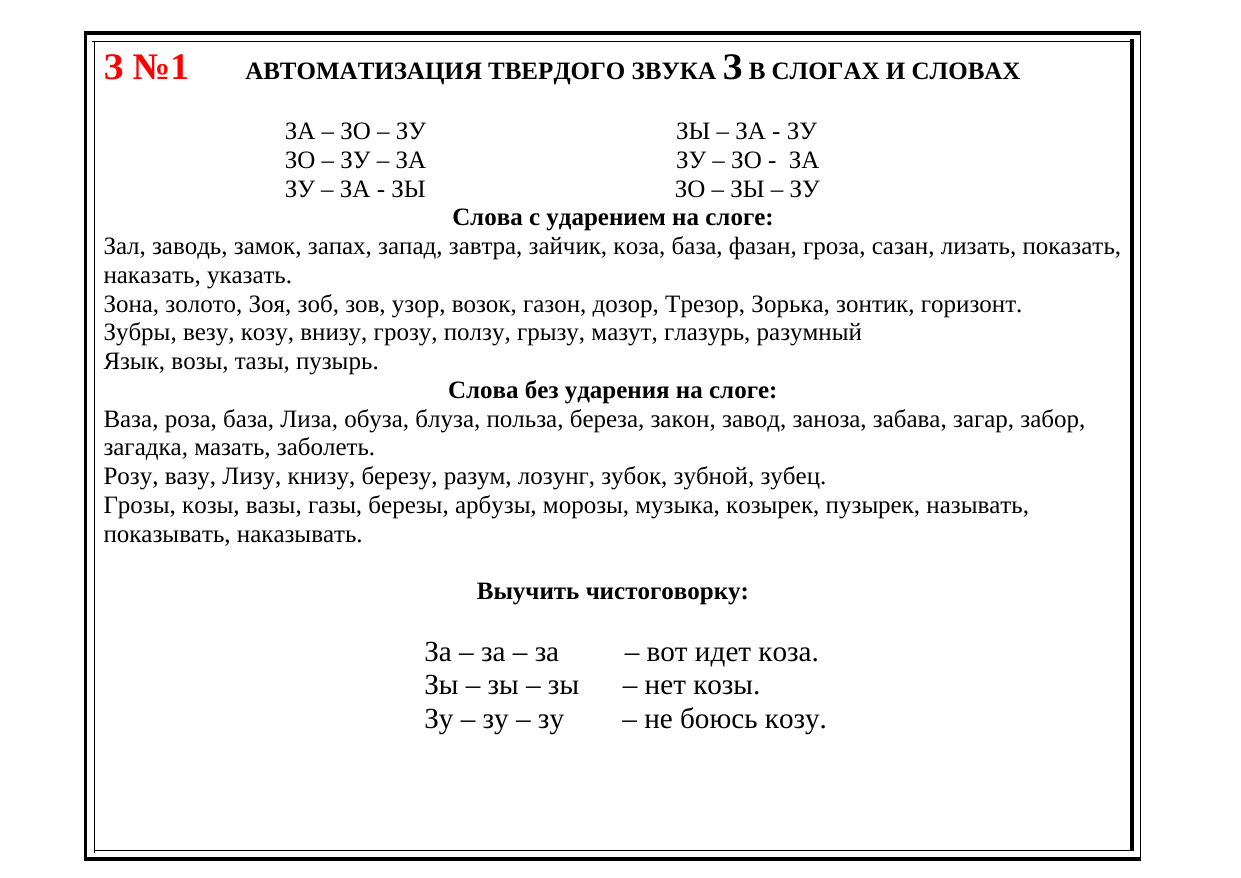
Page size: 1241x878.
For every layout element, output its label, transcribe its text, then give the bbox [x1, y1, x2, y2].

text ЗО – ЗУ – ЗА ЗУ – ЗО - ЗА [103, 145, 1122, 174]
text ЗУ – ЗА - ЗЫ ЗО – ЗЫ – ЗУ [103, 174, 1122, 202]
text З №1 АВТОМАТИЗАЦИЯ ТВЕРДОГО ЗВУКА З В СЛОГАХ И СЛОВАХ [103, 44, 1122, 87]
text Слова без ударения на слоге: [103, 375, 1122, 404]
text Розу, вазу, Лизу, книзу, березу, разум, лозунг, зубок, зубной, зубец. [103, 461, 1122, 490]
text Выучить чистоговорку: [103, 576, 1122, 605]
text Зы – зы – зы – нет козы. [103, 667, 1122, 701]
subtitle ЗА – ЗО – ЗУ ЗЫ – ЗА - ЗУ [103, 116, 1122, 145]
text Зу – зу – зу – не боюсь козу. [103, 701, 1122, 734]
text За – за – за – вот идет коза. [103, 634, 1122, 667]
text Язык, возы, тазы, пузырь. [103, 346, 1122, 375]
text Ваза, роза, база, Лиза, обуза, блуза, польза, береза, закон, завод, заноза, забава, загар, забор, загадка, мазать, заболеть. [103, 404, 1122, 461]
text Зона, золото, Зоя, зоб, зов, узор, возок, газон, дозор, Трезор, Зорька, зонтик, горизонт. [103, 289, 1122, 317]
text Грозы, козы, вазы, газы, березы, арбузы, морозы, музыка, козырек, пузырек, называть, показывать, наказывать. [103, 490, 1122, 547]
text Зал, заводь, замок, запах, запад, завтра, зайчик, коза, база, фазан, гроза, сазан, лизать, показать, наказать, указать. [103, 231, 1122, 289]
text Зубры, везу, козу, внизу, грозу, ползу, грызу, мазут, глазурь, разумный [103, 317, 1122, 346]
text Слова с ударением на слоге: [103, 202, 1122, 231]
